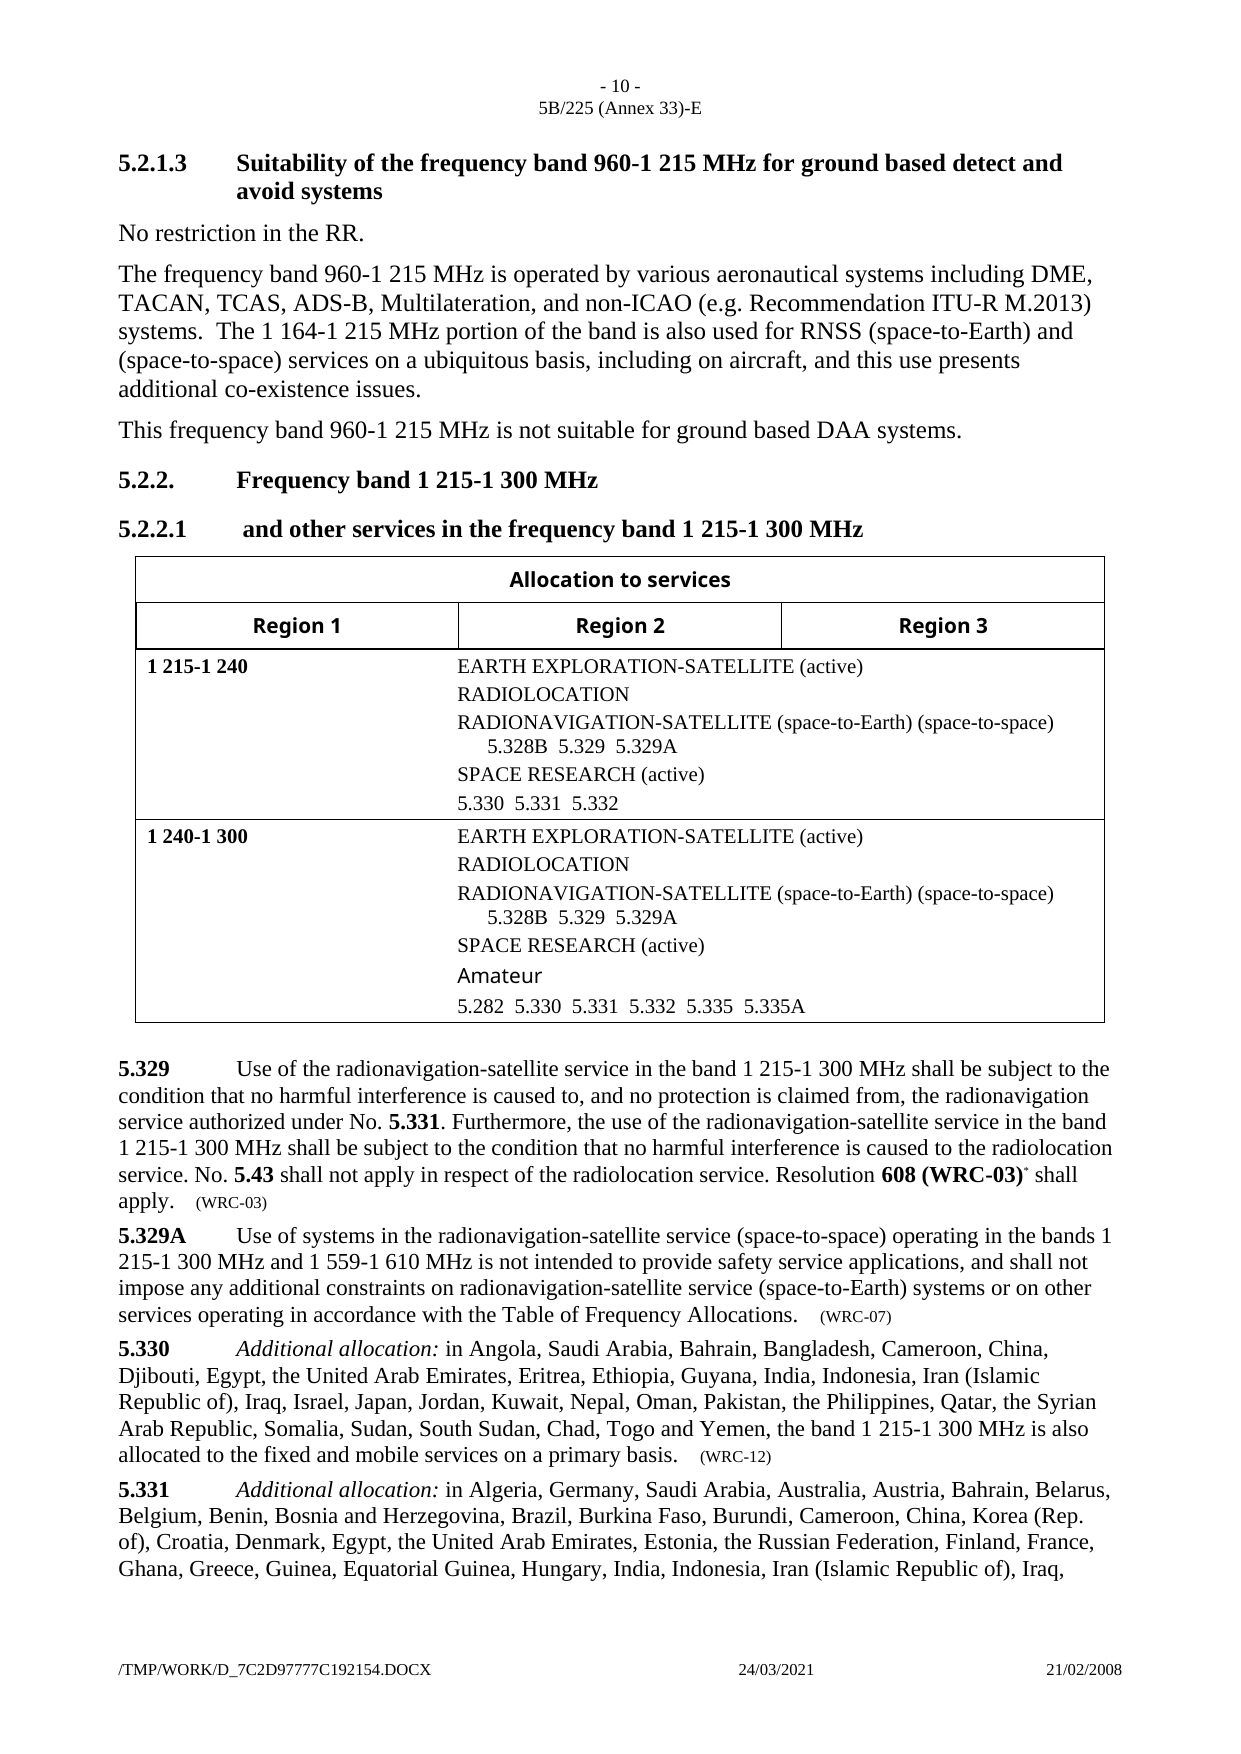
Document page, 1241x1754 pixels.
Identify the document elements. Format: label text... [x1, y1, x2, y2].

table_cell 1 240-1 300 EARTH EXPLORATION-SATELLITE (active) RADIOLOCATION RADIONAVIGATION-SATELLITE (space-to-Earth) (space-to-space) 5.328B 5.329 5.329A SPACE RESEARCH (active) Amateur 5.282 5.330 5.331 5.332 5.335 5.335A [136, 820, 1104, 1022]
text This frequency band 960-1 215 MHz is not suitable for ground based DAA systems. [118, 415, 1122, 444]
subtitle 5.2.2.1 Allocation to operate detect and avoid and other services in the frequency band 1 215-1 300 MHz [118, 514, 1122, 543]
text 5.329 Use of the radionavigation-satellite service in the band 1 215-1 300 MHz shall be subject to the condition that no harmful interference is caused to, and no protection is claimed from, the radionavigation service authorized under No. 5.331. Furthermore, the use of the radionavigation-satellite service in the band 1 215-1 300 MHz shall be subject to the condition that no harmful interference is caused to the radiolocation service. No. 5.43 shall not apply in respect of the radiolocation service. Resolution 608 (WRC-03)* shall apply. (WRC-03) [118, 1055, 1122, 1213]
table_cell Region 1 [137, 603, 458, 648]
text 5.329A Use of systems in the radionavigation-satellite service (space-to-space) operating in the bands 1 215-1 300 MHz and 1 559-1 610 MHz is not intended to provide safety service applications, and shall not impose any additional constraints on radionavigation-satellite service (space-to-Earth) systems or on other services operating in accordance with the Table of Frequency Allocations. (WRC-07) [118, 1222, 1122, 1327]
table_header Allocation to services [136, 557, 1104, 602]
subtitle 5.2.2. Frequency band 1 215-1 300 MHz [118, 465, 1122, 493]
table_cell Region 3 [782, 603, 1104, 648]
text The frequency band 960-1 215 MHz is operated by various aeronautical systems including DME, TACAN, TCAS, ADS-B, Multilateration, and non-ICAO (e.g. Recommendation ITU-R M.2013) systems. The 1 164-1 215 MHz portion of the band is also used for RNSS (space-to-Earth) and (space-to-space) services on a ubiquitous basis, including on aircraft, and this use presents additional co-existence issues. [118, 259, 1122, 403]
text 5.330 Additional allocation: in Angola, Saudi Arabia, Bahrain, Bangladesh, Cameroon, China, Djibouti, Egypt, the United Arab Emirates, Eritrea, Ethiopia, Guyana, India, Indonesia, Iran (Islamic Republic of), Iraq, Israel, Japan, Jordan, Kuwait, Nepal, Oman, Pakistan, the Philippines, Qatar, the Syrian Arab Republic, Somalia, Sudan, South Sudan, Chad, Togo and Yemen, the band 1 215-1 300 MHz is also allocated to the fixed and mobile services on a primary basis. (WRC-12) [118, 1336, 1122, 1467]
table_cell 1 215-1 240 EARTH EXPLORATION-SATELLITE (active) RADIOLOCATION RADIONAVIGATION-SATELLITE (space-to-Earth) (space-to-space) 5.328B 5.329 5.329A SPACE RESEARCH (active) 5.330 5.331 5.332 [136, 650, 1104, 819]
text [118, 1476, 1122, 1581]
text No restriction in the RR. [118, 218, 1122, 246]
subtitle 5.2.1.3 Suitability of the frequency band 960-1 215 MHz for ground based detect and avoid systems [118, 148, 1122, 205]
table_cell Region 2 [459, 603, 781, 648]
